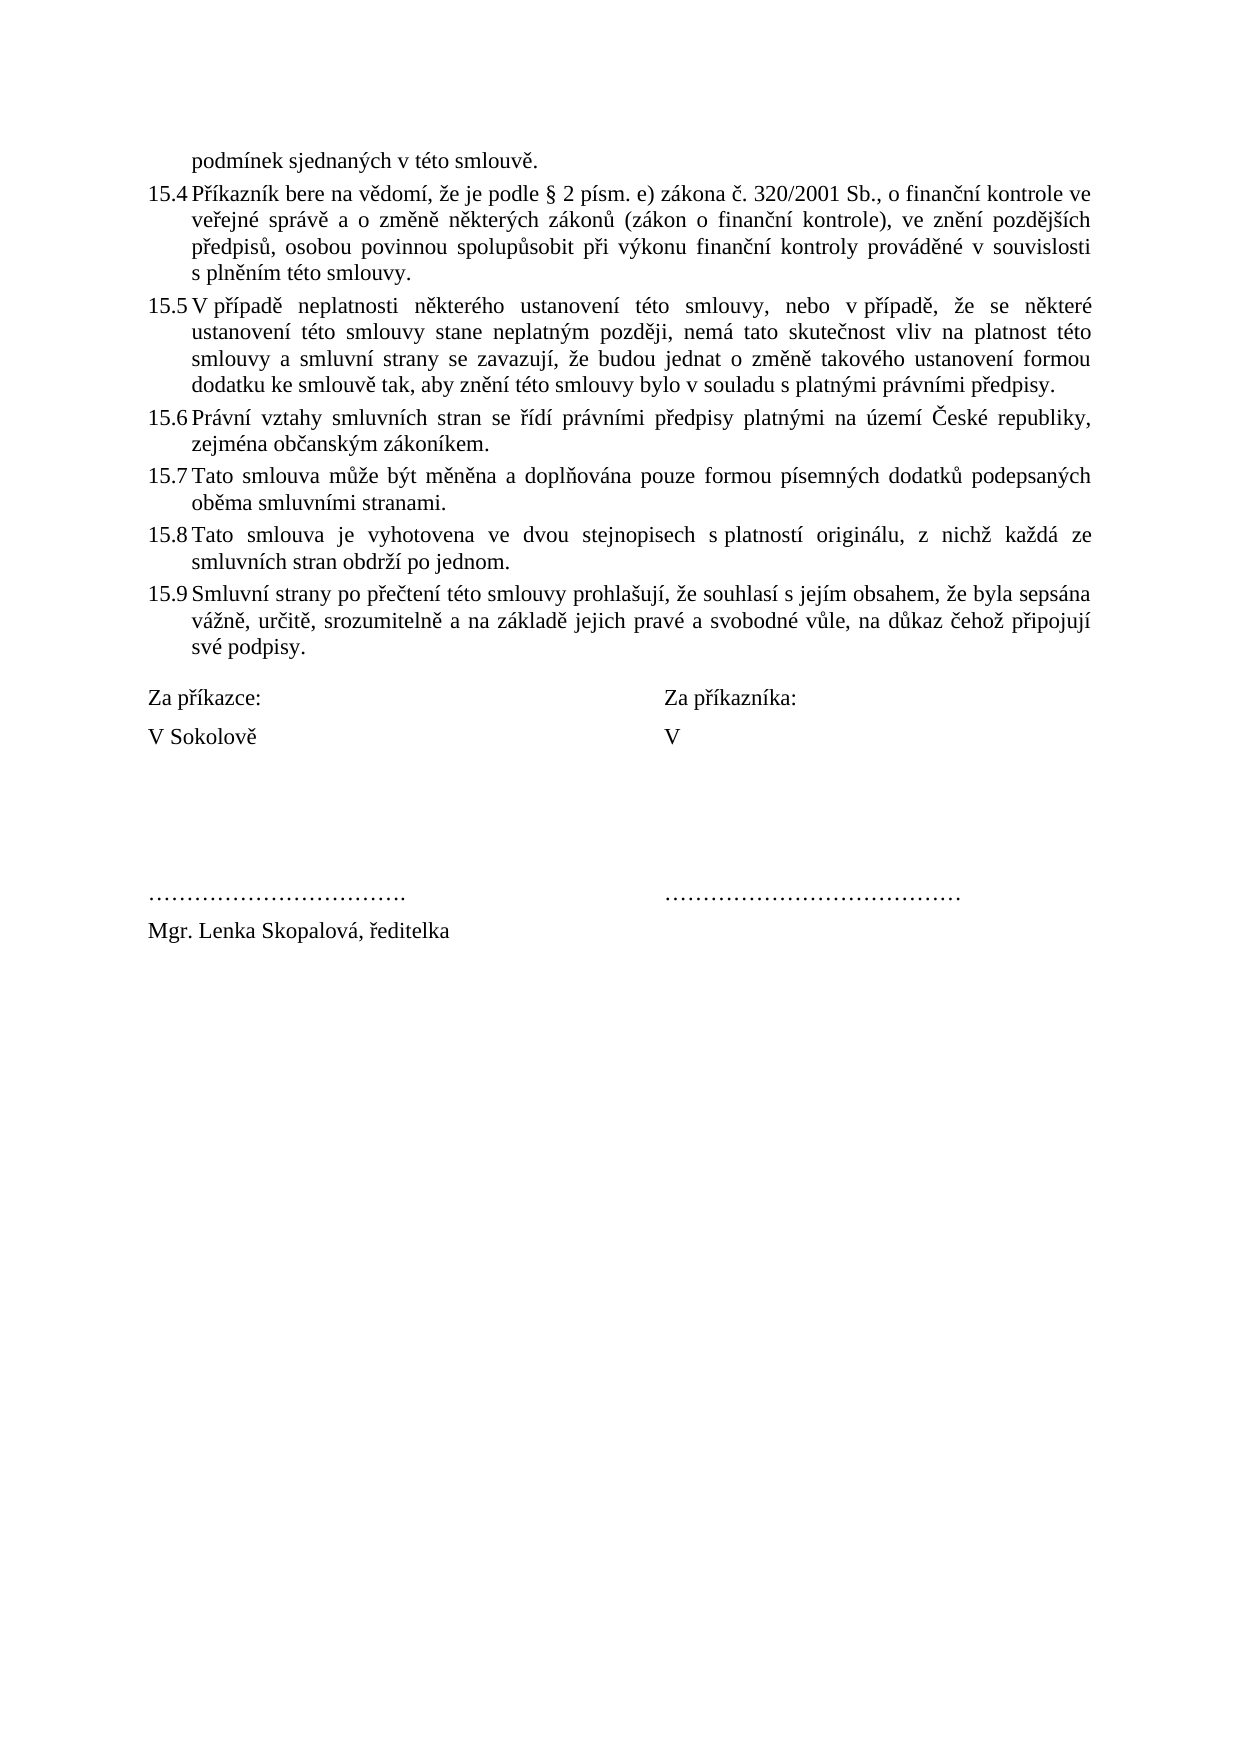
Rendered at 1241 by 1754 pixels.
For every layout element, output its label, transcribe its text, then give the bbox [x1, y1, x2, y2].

text Mgr. Lenka Skopalová, ředitelka [148, 918, 1093, 944]
list Příkazník bere na vědomí, že je podle § 2 písm. e) zákona č. 320/2001 Sb., o finanční kontrole ve veřejné správě a o změně některých zákonů (zákon o finanční kontrole), ve znění pozdějších předpisů, osobou povinnou spolupůsobit při výkonu finanční kontroly prováděné v souvislosti s plněním této smlouvy. [148, 180, 1093, 286]
text V Sokolově V [148, 723, 1093, 750]
list Smluvní strany po přečtení této smlouvy prohlašují, že souhlasí s jejím obsahem, že byla sepsána vážně, určitě, srozumitelně a na základě jejich pravé a svobodné vůle, na důkaz čehož připojují své podpisy. [148, 580, 1093, 659]
list Tato smlouva je vyhotovena ve dvou stejnopisech s platností originálu, z nichž každá ze smluvních stran obdrží po jednom. [148, 521, 1093, 574]
list Právní vztahy smluvních stran se řídí právními předpisy platnými na území České republiky, zejména občanským zákoníkem. [148, 403, 1093, 456]
list Tato smlouva může být měněna a doplňována pouze formou písemných dodatků podepsaných oběma smluvními stranami. [148, 462, 1093, 515]
text Za příkazce: Za příkazníka: [148, 684, 1093, 711]
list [148, 148, 1093, 174]
text ……………………………. ………………………………… [148, 879, 1093, 905]
list V případě neplatnosti některého ustanovení této smlouvy, nebo v případě, že se některé ustanovení této smlouvy stane neplatným později, nemá tato skutečnost vliv na platnost této smlouvy a smluvní strany se zavazují, že budou jednat o změně takového ustanovení formou dodatku ke smlouvě tak, aby znění této smlouvy bylo v souladu s platnými právními předpisy. [148, 292, 1093, 397]
